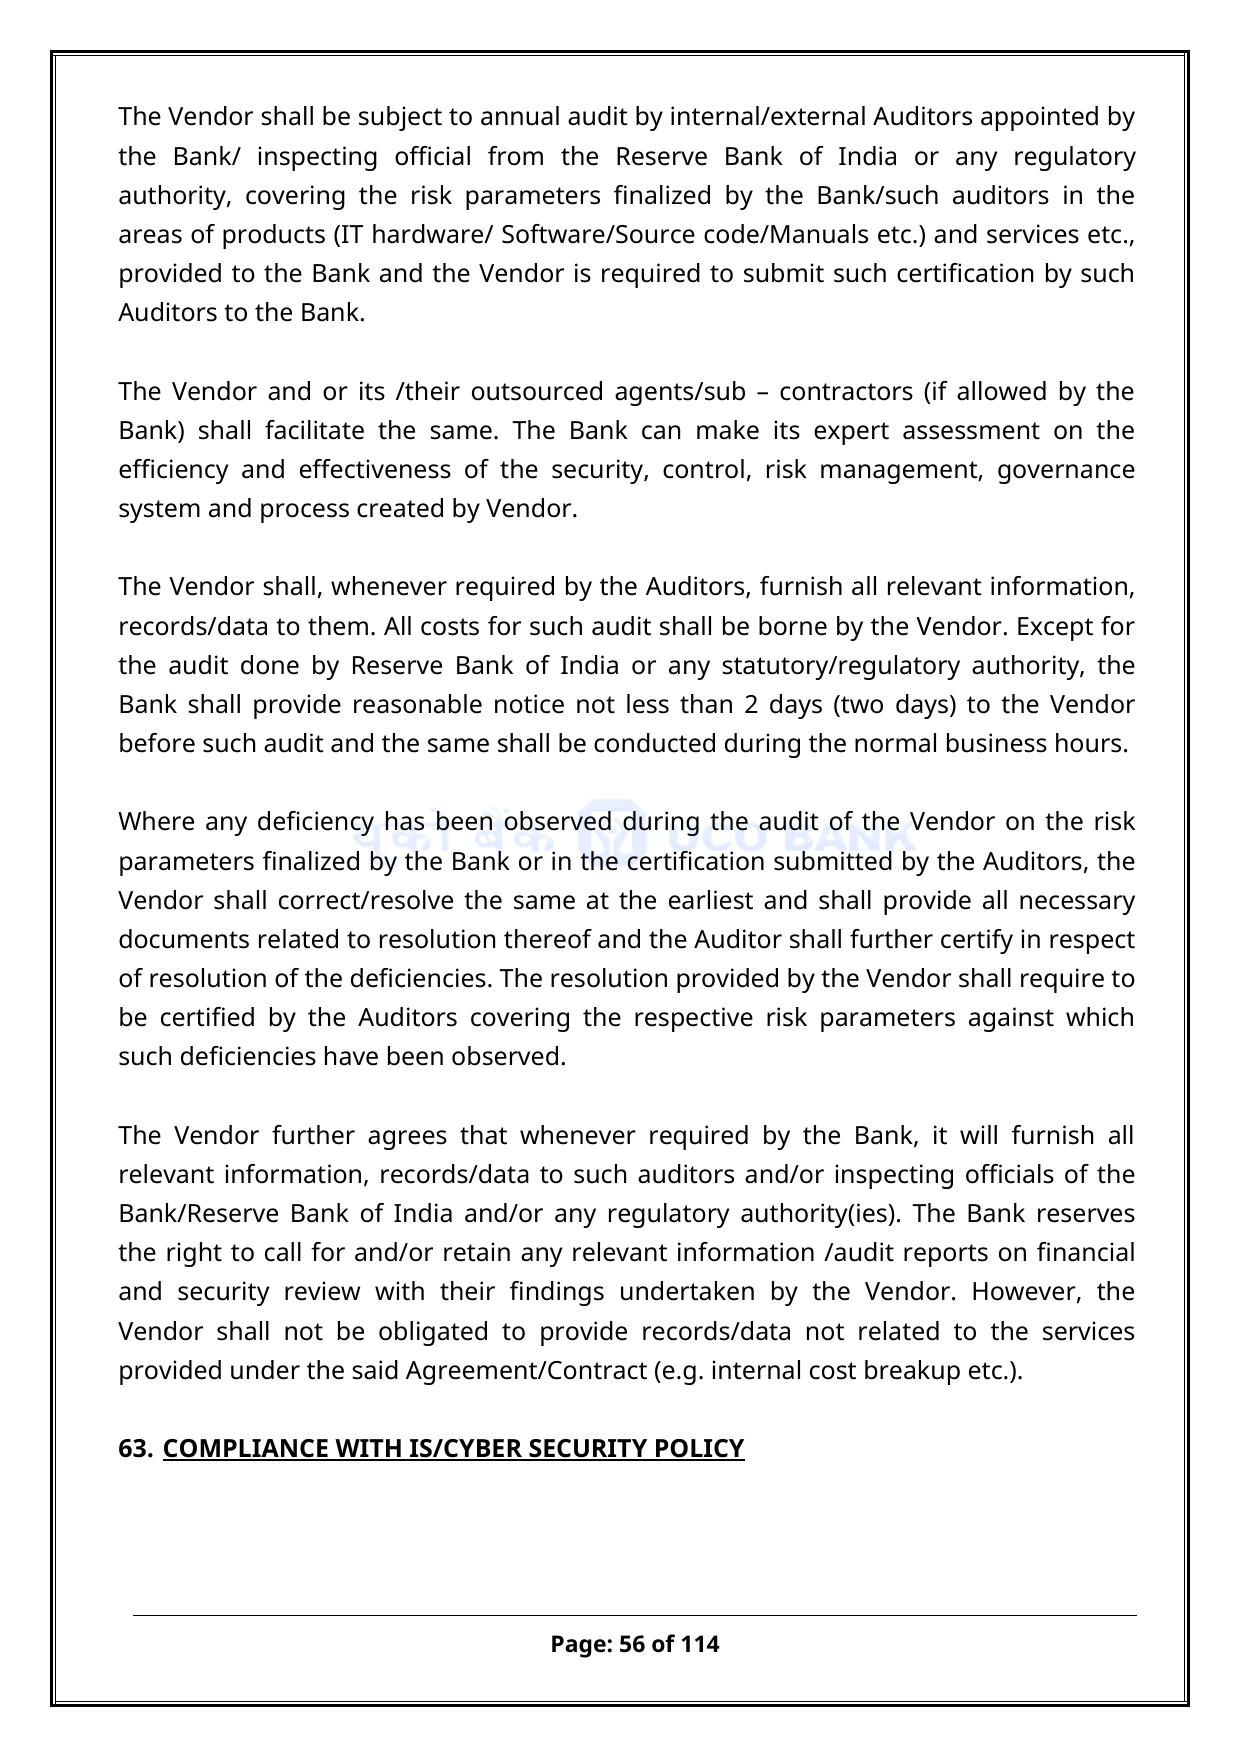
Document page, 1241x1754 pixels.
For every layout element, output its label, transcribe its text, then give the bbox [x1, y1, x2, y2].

list COMPLIANCE WITH IS/CYBER SECURITY POLICY [118, 1431, 1137, 1465]
text The Vendor and or its /their outsourced agents/sub – contractors (if allowed by the Bank) shall facilitate the same. The Bank can make its expert assessment on the efficiency and effectiveness of the security, control, risk management, governance system and process created by Vendor. [118, 373, 1137, 525]
text The Vendor further agrees that whenever required by the Bank, it will furnish all relevant information, records/data to such auditors and/or inspecting officials of the Bank/Reserve Bank of India and/or any regulatory authority(ies). The Bank reserves the right to call for and/or retain any relevant information /audit reports on financial and security review with their findings undertaken by the Vendor. However, the Vendor shall not be obligated to provide records/data not related to the services provided under the said Agreement/Contract (e.g. internal cost breakup etc.). [118, 1117, 1137, 1386]
text Where any deficiency has been observed during the audit of the Vendor on the risk parameters finalized by the Bank or in the certification submitted by the Auditors, the Vendor shall correct/resolve the same at the earliest and shall provide all necessary documents related to resolution thereof and the Auditor shall further certify in respect of resolution of the deficiencies. The resolution provided by the Vendor shall require to be certified by the Auditors covering the respective risk parameters against which such deficiencies have been observed. [118, 804, 1137, 1073]
text The Vendor shall be subject to annual audit by internal/external Auditors appointed by the Bank/ inspecting official from the Reserve Bank of India or any regulatory authority, covering the risk parameters finalized by the Bank/such auditors in the areas of products (IT hardware/ Software/Source code/Manuals etc.) and services etc., provided to the Bank and the Vendor is required to submit such certification by such Auditors to the Bank. [118, 99, 1137, 329]
text The Vendor shall, whenever required by the Auditors, furnish all relevant information, records/data to them. All costs for such audit shall be borne by the Vendor. Except for the audit done by Reserve Bank of India or any statutory/regulatory authority, the Bank shall provide reasonable notice not less than 2 days (two days) to the Vendor before such audit and the same shall be conducted during the normal business hours. [118, 569, 1137, 760]
